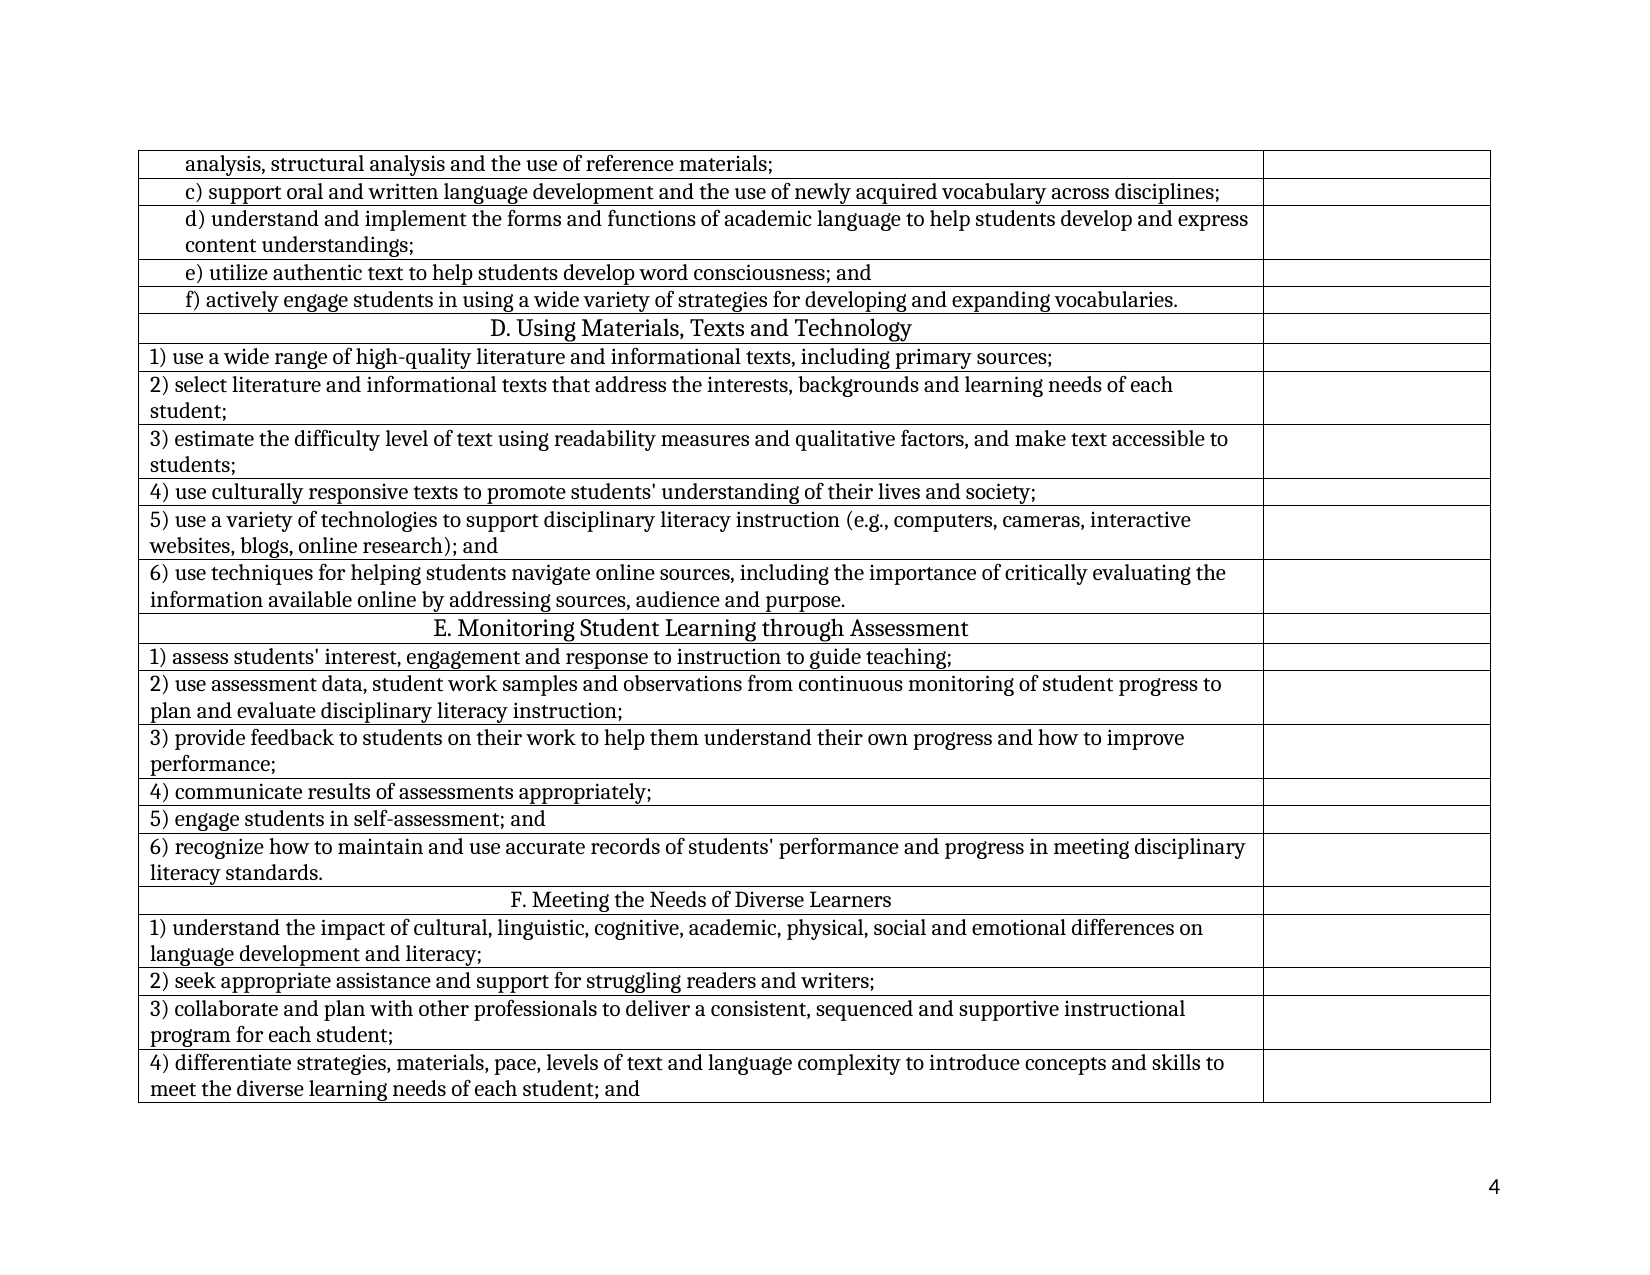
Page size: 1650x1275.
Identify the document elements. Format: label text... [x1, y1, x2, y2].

table_cell [1264, 614, 1490, 643]
table_cell [1264, 968, 1490, 995]
table_cell 2) use assessment data, student work samples and observations from continuous monitoring of student progress to plan and evaluate disciplinary literacy instruction; [139, 671, 1263, 724]
table_cell 3) collaborate and plan with other professionals to deliver a consistent, sequenced and supportive instructional program for each student; [139, 996, 1263, 1048]
table_cell d) understand and implement the forms and functions of academic language to help students develop and express content understandings; [139, 206, 1263, 258]
table_cell [1264, 806, 1490, 832]
table_cell 1) use a wide range of high-quality literature and informational texts, including primary sources; [139, 344, 1263, 371]
table_cell 2) seek appropriate assistance and support for struggling readers and writers; [139, 968, 1263, 995]
table_cell 6) use techniques for helping students navigate online sources, including the importance of critically evaluating the information available online by addressing sources, audience and purpose. [139, 560, 1263, 613]
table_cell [139, 151, 1263, 177]
table_cell [1264, 779, 1490, 805]
table_cell e) utilize authentic text to help students develop word consciousness; and [139, 260, 1263, 286]
table_cell 1) understand the impact of cultural, linguistic, cognitive, academic, physical, social and emotional differences on language development and literacy; [139, 915, 1263, 967]
table_cell [1264, 725, 1490, 778]
table_cell E. Monitoring Student Learning through Assessment [139, 614, 1263, 643]
table_cell 5) use a variety of technologies to support disciplinary literacy instruction (e.g., computers, cameras, interactive websites, blogs, online research); and [139, 506, 1263, 559]
table_cell [1264, 287, 1490, 313]
table_cell [1264, 151, 1490, 177]
table_cell f) actively engage students in using a wide variety of strategies for developing and expanding vocabularies. [139, 287, 1263, 313]
table_cell 4) use culturally responsive texts to promote students' understanding of their lives and society; [139, 479, 1263, 505]
table_cell [1264, 425, 1490, 478]
table_cell 3) provide feedback to students on their work to help them understand their own progress and how to improve performance; [139, 725, 1263, 778]
table_cell 1) assess students' interest, engagement and response to instruction to guide teaching; [139, 644, 1263, 670]
table_cell [1264, 314, 1490, 343]
table_cell [1264, 996, 1490, 1048]
table_cell [1264, 671, 1490, 724]
table_cell F. Meeting the Needs of Diverse Learners [139, 887, 1263, 913]
table_cell 4) differentiate strategies, materials, pace, levels of text and language complexity to introduce concepts and skills to meet the diverse learning needs of each student; and [139, 1050, 1263, 1102]
table_cell [1264, 179, 1490, 205]
table_cell [1264, 915, 1490, 967]
table_cell [1264, 206, 1490, 258]
table_cell 2) select literature and informational texts that address the interests, backgrounds and learning needs of each student; [139, 372, 1263, 424]
table_cell 5) engage students in self-assessment; and [139, 806, 1263, 832]
table_cell [1264, 644, 1490, 670]
table_cell [1264, 479, 1490, 505]
table_cell [1264, 887, 1490, 913]
table_cell 4) communicate results of assessments appropriately; [139, 779, 1263, 805]
table_cell D. Using Materials, Texts and Technology [139, 314, 1263, 343]
table_cell [1264, 260, 1490, 286]
table_cell 6) recognize how to maintain and use accurate records of students' performance and progress in meeting disciplinary literacy standards. [139, 834, 1263, 886]
table_cell [1264, 344, 1490, 371]
table_cell 3) estimate the difficulty level of text using readability measures and qualitative factors, and make text accessible to students; [139, 425, 1263, 478]
table_cell [1264, 1050, 1490, 1102]
table_cell [1264, 506, 1490, 559]
table_cell [1264, 372, 1490, 424]
table_cell [1264, 834, 1490, 886]
table_cell [1264, 560, 1490, 613]
table_cell c) support oral and written language development and the use of newly acquired vocabulary across disciplines; [139, 179, 1263, 205]
